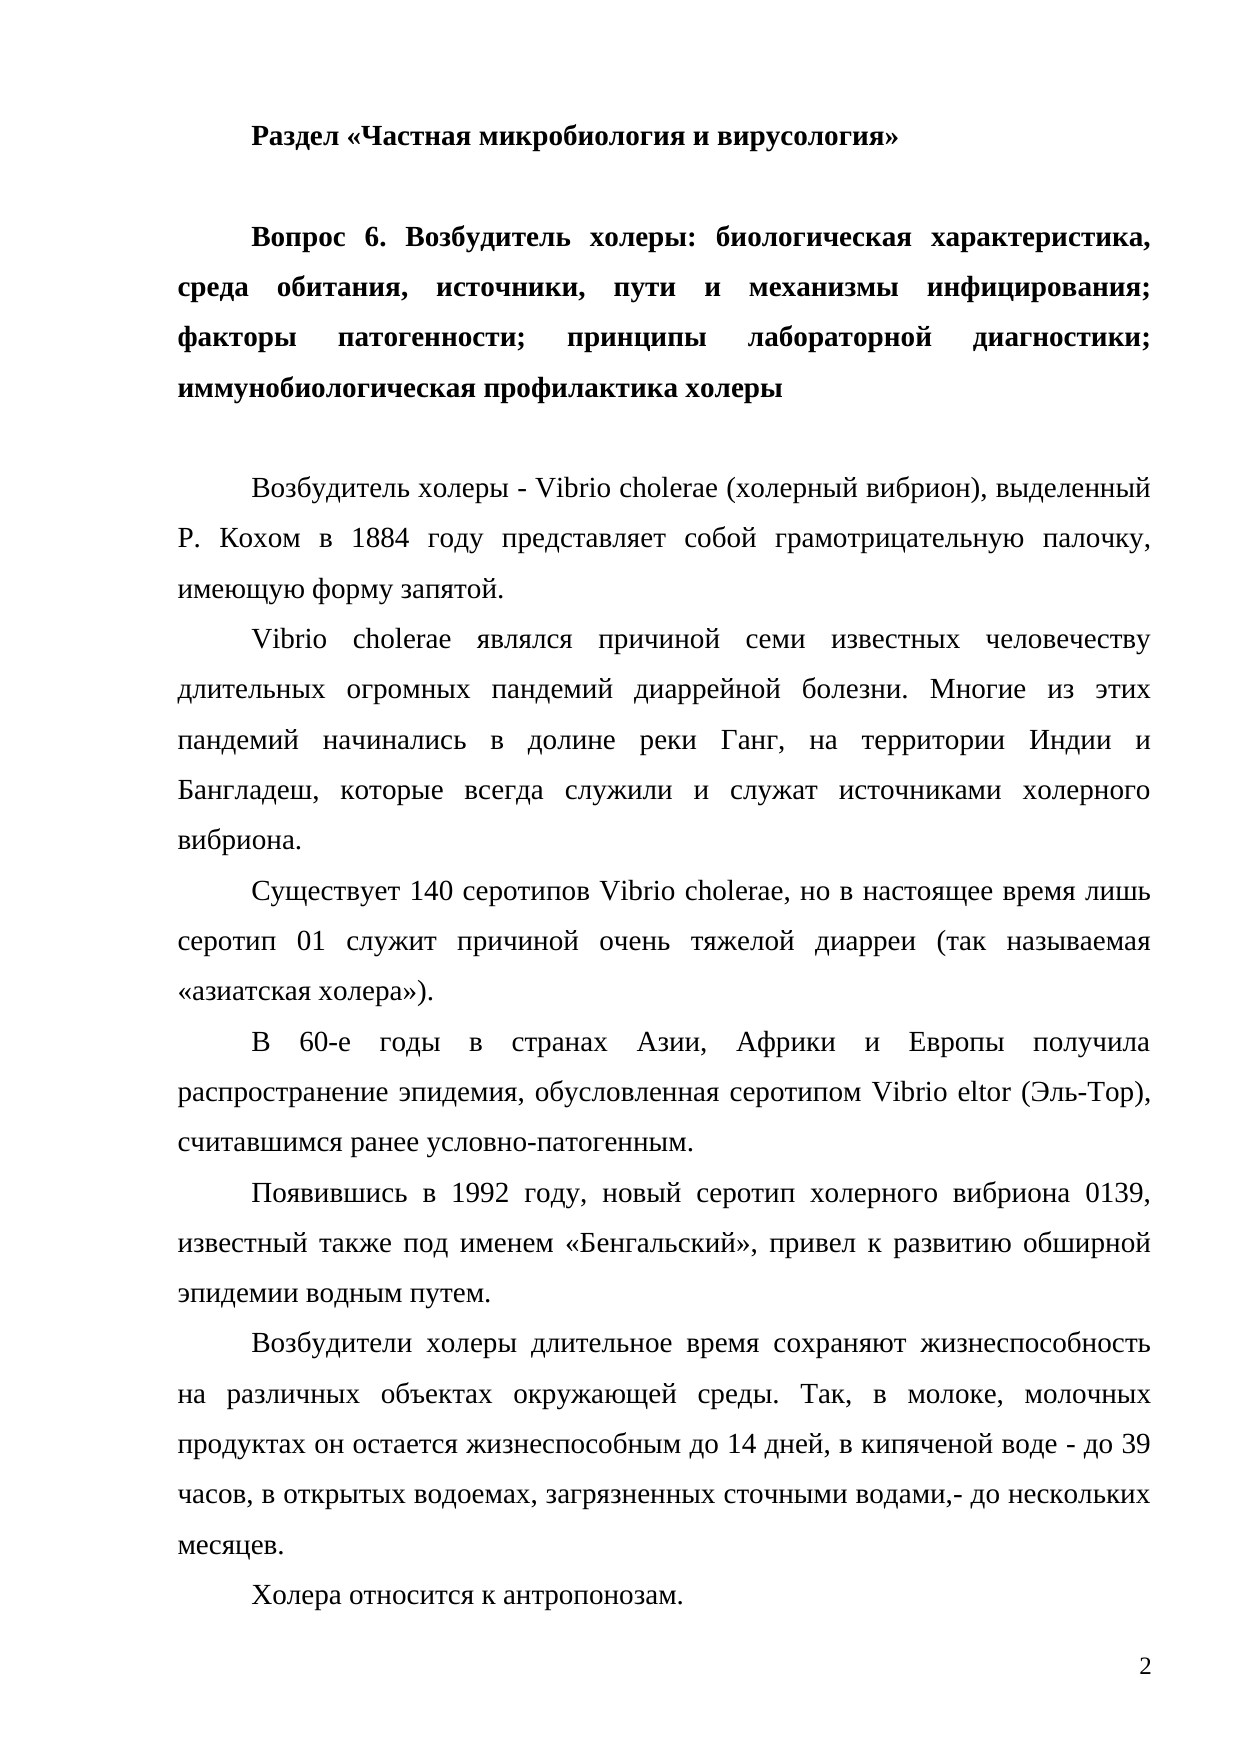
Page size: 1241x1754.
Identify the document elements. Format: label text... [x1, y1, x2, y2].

text Vibrio cholerae являлся причиной семи известных человечеству длительных огромных пандемий диаррейной болезни. Многие из этих пандемий начинались в долине реки Ганг, на территории Индии и Бангладеш, которые всегда служили и служат источниками холерного вибриона. [177, 621, 1152, 856]
text Холера относится к антропонозам. [177, 1577, 1152, 1611]
text Существует 140 серотипов Vibrio cholerae, но в настоящее время лишь серотип 01 служит причиной очень тяжелой диарреи (так называемая «азиатская холера»). [177, 873, 1152, 1007]
text Раздел «Частная микробиология и вирусология» [177, 118, 1152, 152]
text Возбудители холеры длительное время сохраняют жизнеспособность на различных объектах окружающей среды. Так, в молоке, молочных продуктах он остается жизнеспособным до 14 дней, в кипяченой воде - до 39 часов, в открытых водоемах, загрязненных сточными водами,- до нескольких месяцев. [177, 1326, 1152, 1560]
text Появившись в 1992 году, новый серотип холерного вибриона 0139, известный также под именем «Бенгальский», привел к развитию обширной эпидемии водным путем. [177, 1175, 1152, 1309]
text В 60-е годы в странах Азии, Африки и Европы получила распространение эпидемия, обусловленная серотипом Vibrio eltor (Эль-Тор), считавшимся ранее условно-патогенным. [177, 1024, 1152, 1158]
text Возбудитель холеры - Vibrio cholerae (холерный вибрион), выделенный Р. Кохом в 1884 году представляет собой грамотрицательную палочку, имеющую форму запятой. [177, 470, 1152, 604]
text Вопрос 6. Возбудитель холеры: биологическая характеристика, среда обитания, источники, пути и механизмы инфицирования; факторы патогенности; принципы лабораторной диагностики; иммунобиологическая профилактика холеры [177, 219, 1152, 403]
